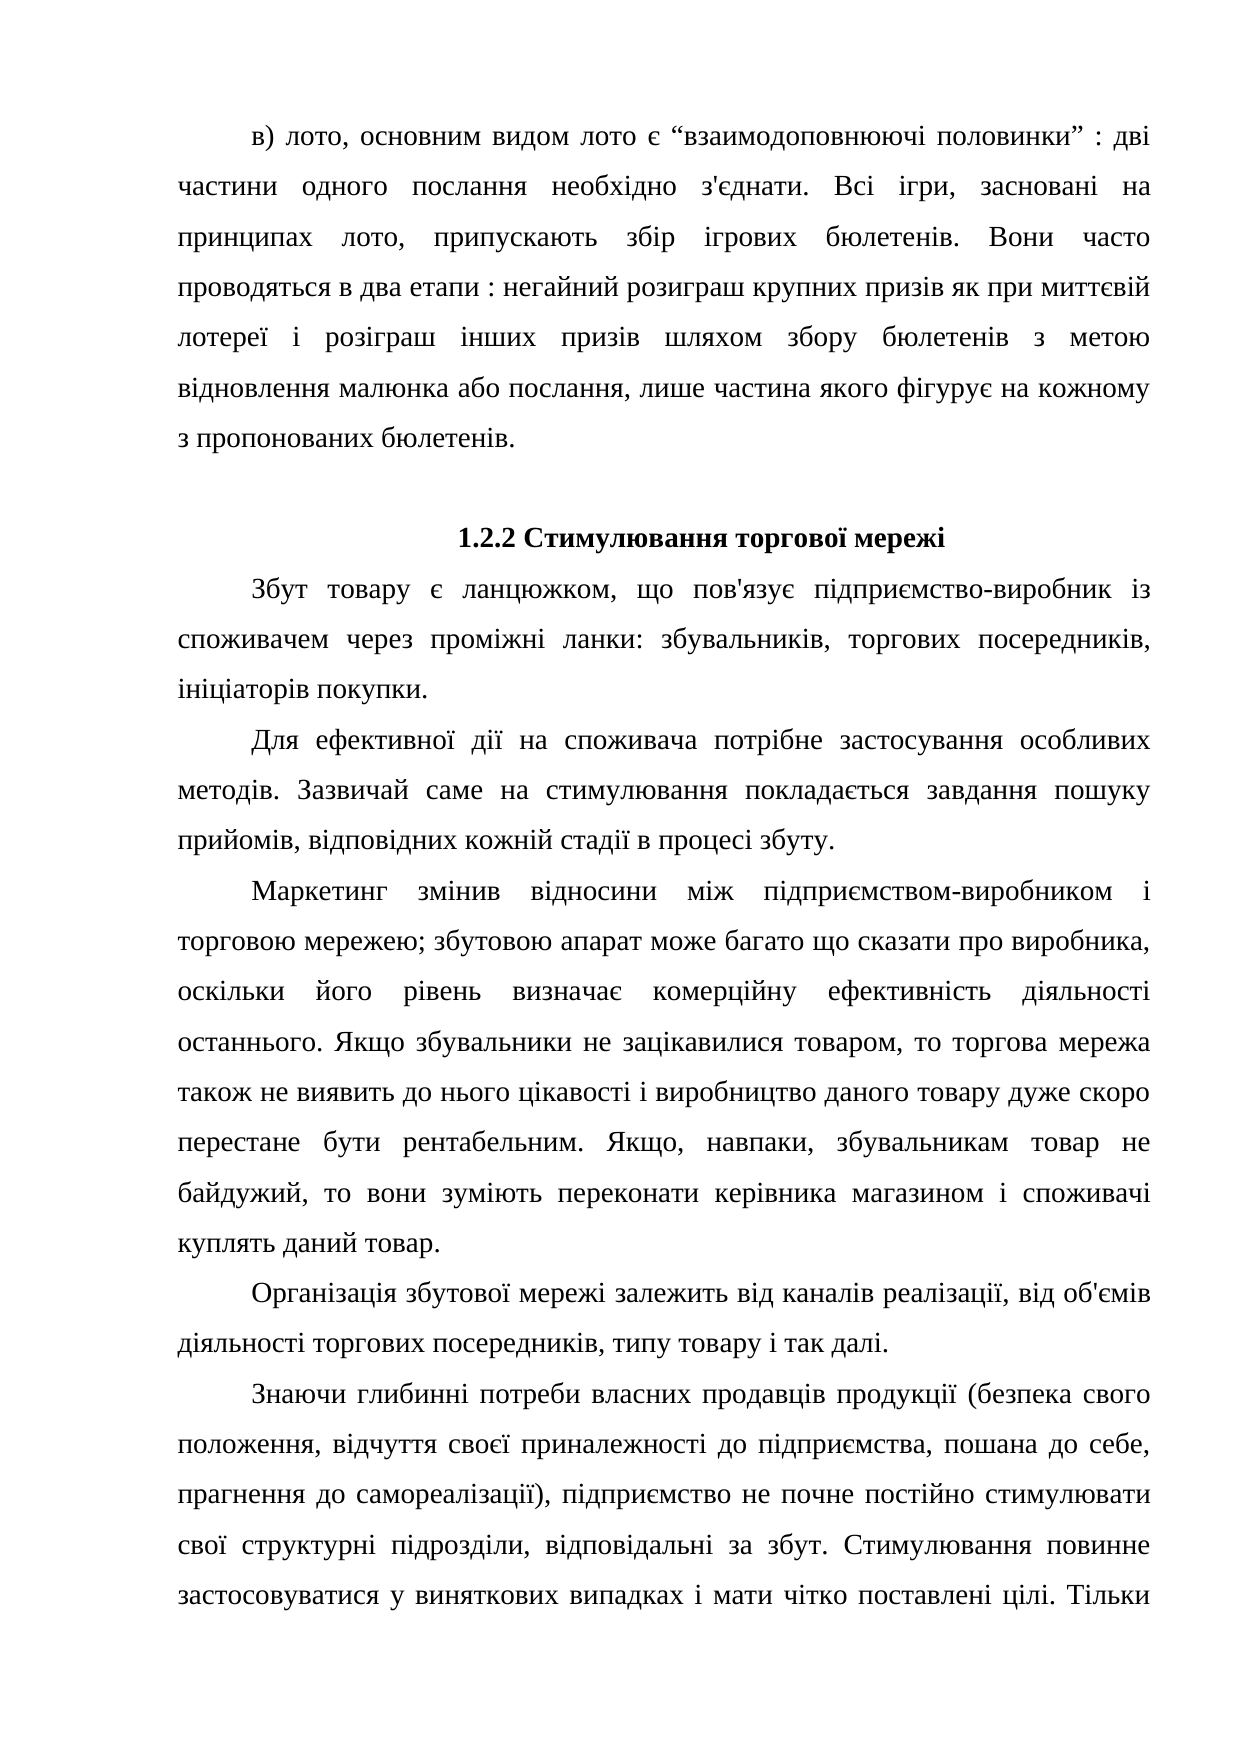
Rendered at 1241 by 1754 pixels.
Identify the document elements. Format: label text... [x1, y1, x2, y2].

text Маркетинг змінив відносини між підприємством-виробником і торговою мережею; збутовою апарат може багато що сказати про виробника, оскільки його рівень визначає комерційну ефективність діяльності останнього. Якщо збувальники не зацікавилися товаром, то торгова мережа також не виявить до нього цікавості і виробництво даного товару дуже скоро перестане бути рентабельним. Якщо, навпаки, збувальникам товар не байдужий, то вони зуміють переконати керівника магазином і споживачі куплять даний товар. [177, 873, 1152, 1258]
text Для ефективної дії на споживача потрібне застосування особливих методів. Зазвичай саме на стимулювання покладається завдання пошуку прийомів, відповідних кожній стадії в процесі збуту. [177, 722, 1152, 856]
text 1.2.2 Стимулювання торгової мережі [177, 521, 1152, 554]
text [177, 1376, 1152, 1611]
text Збут товару є ланцюжком, що пов'язує підприємство-виробник із споживачем через проміжні ланки: збувальників, торгових посередників, ініціаторів покупки. [177, 571, 1152, 705]
text в) лото, основним видом лото є “взаимодоповнюючі половинки” : дві частини одного послання необхідно з'єднати. Всі ігри, засновані на принципах лото, припускають збір ігрових бюлетенів. Вони часто проводяться в два етапи : негайний розиграш крупних призів як при миттєвій лотереї і розіграш інших призів шляхом збору бюлетенів з метою відновлення малюнка або послання, лише частина якого фігурує на кожному з пропонованих бюлетенів. [177, 118, 1152, 453]
text Організація збутової мережі залежить від каналів реалізації, від об'ємів діяльності торгових посередників, типу товару і так далі. [177, 1275, 1152, 1359]
